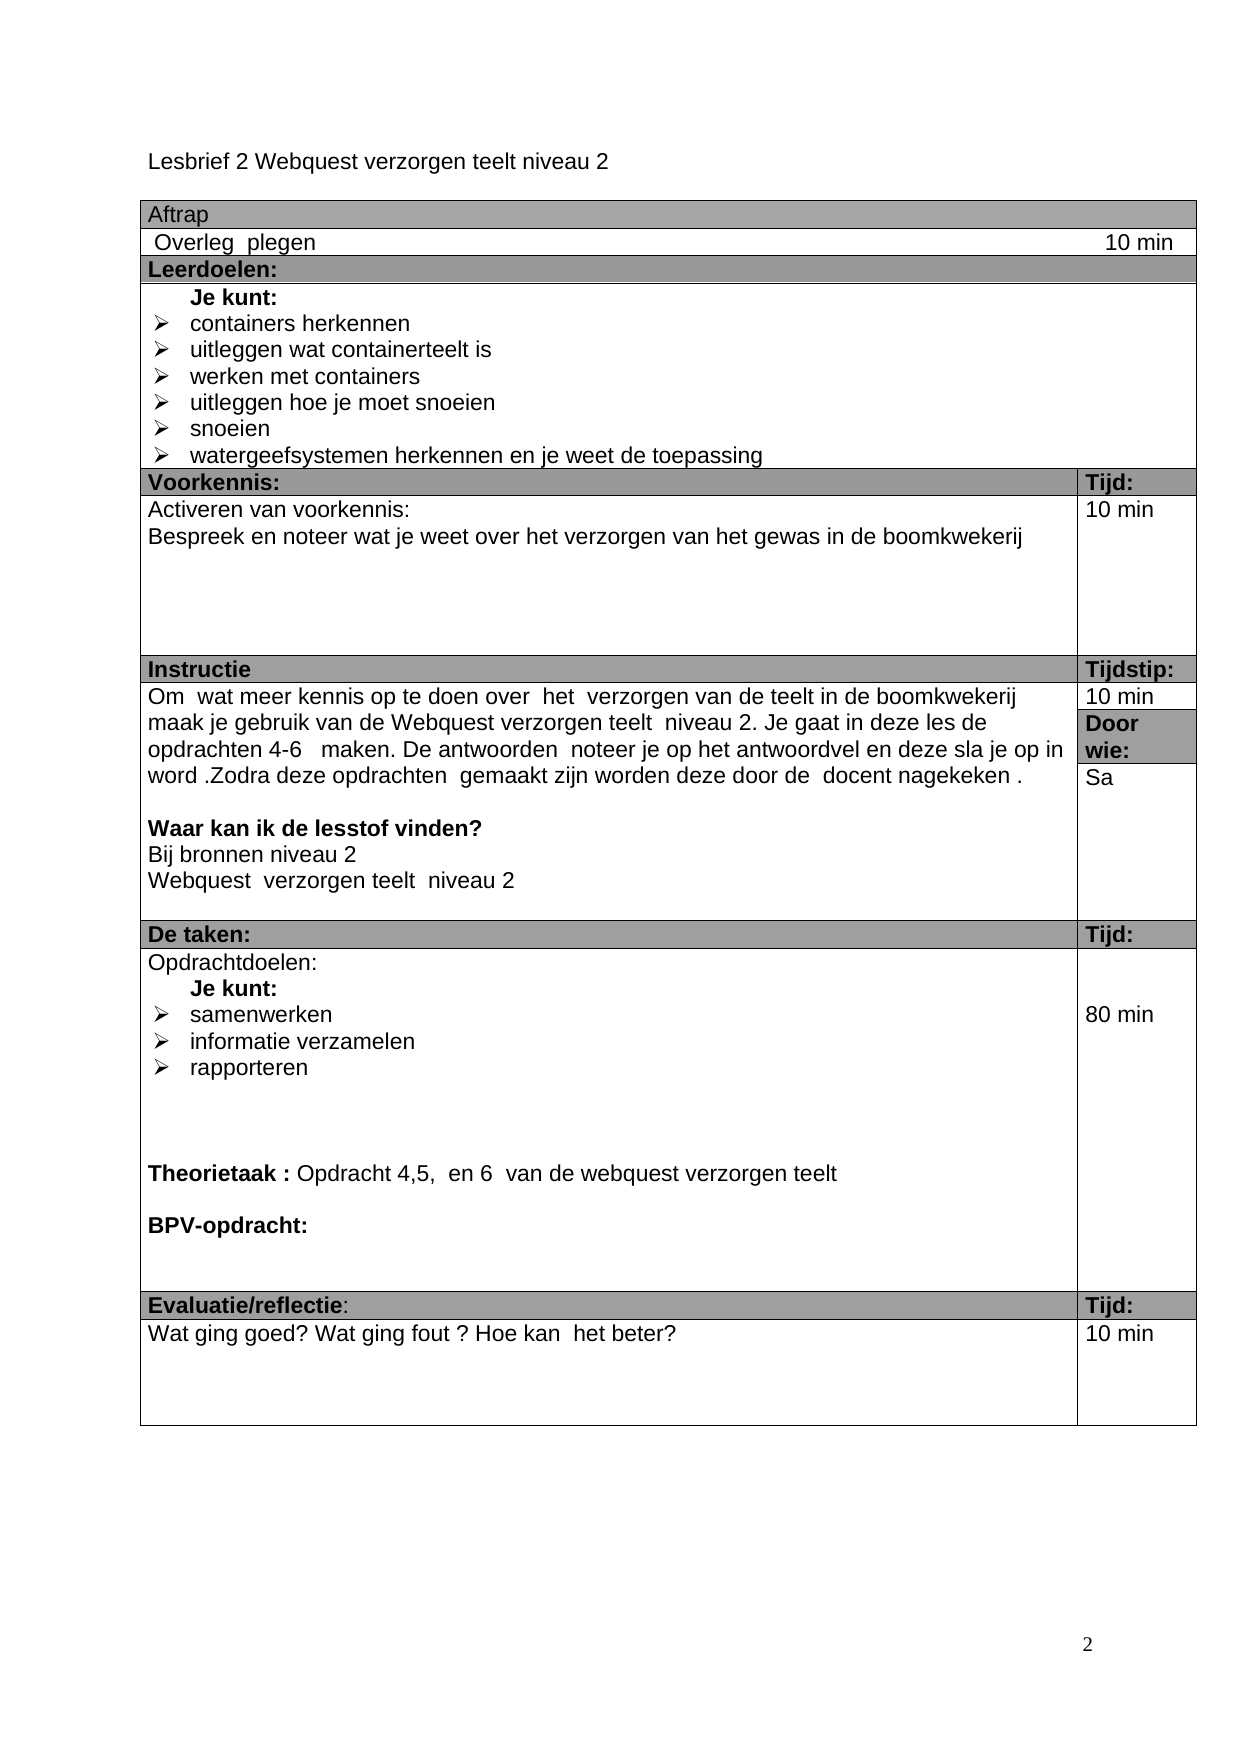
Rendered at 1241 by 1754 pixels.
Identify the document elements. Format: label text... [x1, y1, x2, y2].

table_cell Sa [1078, 764, 1196, 920]
table_cell Evaluatie/reflectie: [141, 1292, 1077, 1319]
table_header Aftrap [141, 201, 1196, 228]
text Lesbrief 2 Webquest verzorgen teelt niveau 2 [148, 148, 1093, 174]
table_cell Tijd: [1078, 921, 1196, 948]
table_cell Tijdstip: [1078, 656, 1196, 682]
table_cell Instructie [141, 656, 1077, 682]
table_cell 80 min [1078, 949, 1196, 1291]
table_cell Om wat meer kennis op te doen over het verzorgen van de teelt in de boomkwekerij maak je gebruik van de Webquest verzorgen teelt niveau 2. Je gaat in deze les de opdrachten 4-6 maken. De antwoorden noteer je op het antwoordvel en deze sla je op in word .Zodra deze opdrachten gemaakt zijn worden deze door de docent nagekeken . Waar kan ik de lesstof vinden? Bij bronnen niveau 2 Webquest verzorgen teelt niveau 2 [141, 683, 1077, 920]
table_cell 10 min [1078, 496, 1196, 654]
table_cell 10 min [1078, 683, 1196, 709]
table_cell Tijd: [1078, 1292, 1196, 1319]
table_cell Leerdoelen: [141, 256, 1196, 282]
table_cell Overleg plegen 10 min [141, 229, 1196, 255]
table_cell Activeren van voorkennis: Bespreek en noteer wat je weet over het verzorgen van het gewas in de boomkwekerij [141, 496, 1077, 654]
table_cell Wat ging goed? Wat ging fout ? Hoe kan het beter? [141, 1320, 1077, 1425]
table_cell Door wie: [1078, 710, 1196, 763]
table_cell Voorkennis: [141, 469, 1077, 495]
table_cell Opdrachtdoelen: Je kunt: samenwerken informatie verzamelen rapporteren Theorietaak : Opdracht 4,5, en 6 van de webquest verzorgen teelt BPV-opdracht: [141, 949, 1077, 1291]
table_cell Tijd: [1078, 469, 1196, 495]
table_cell Je kunt: containers herkennen uitleggen wat containerteelt is werken met containers uitleggen hoe je moet snoeien snoeien watergeefsystemen herkennen en je weet de toepassing [141, 284, 1196, 468]
table_cell De taken: [141, 921, 1077, 948]
table_cell 10 min [1078, 1320, 1196, 1425]
